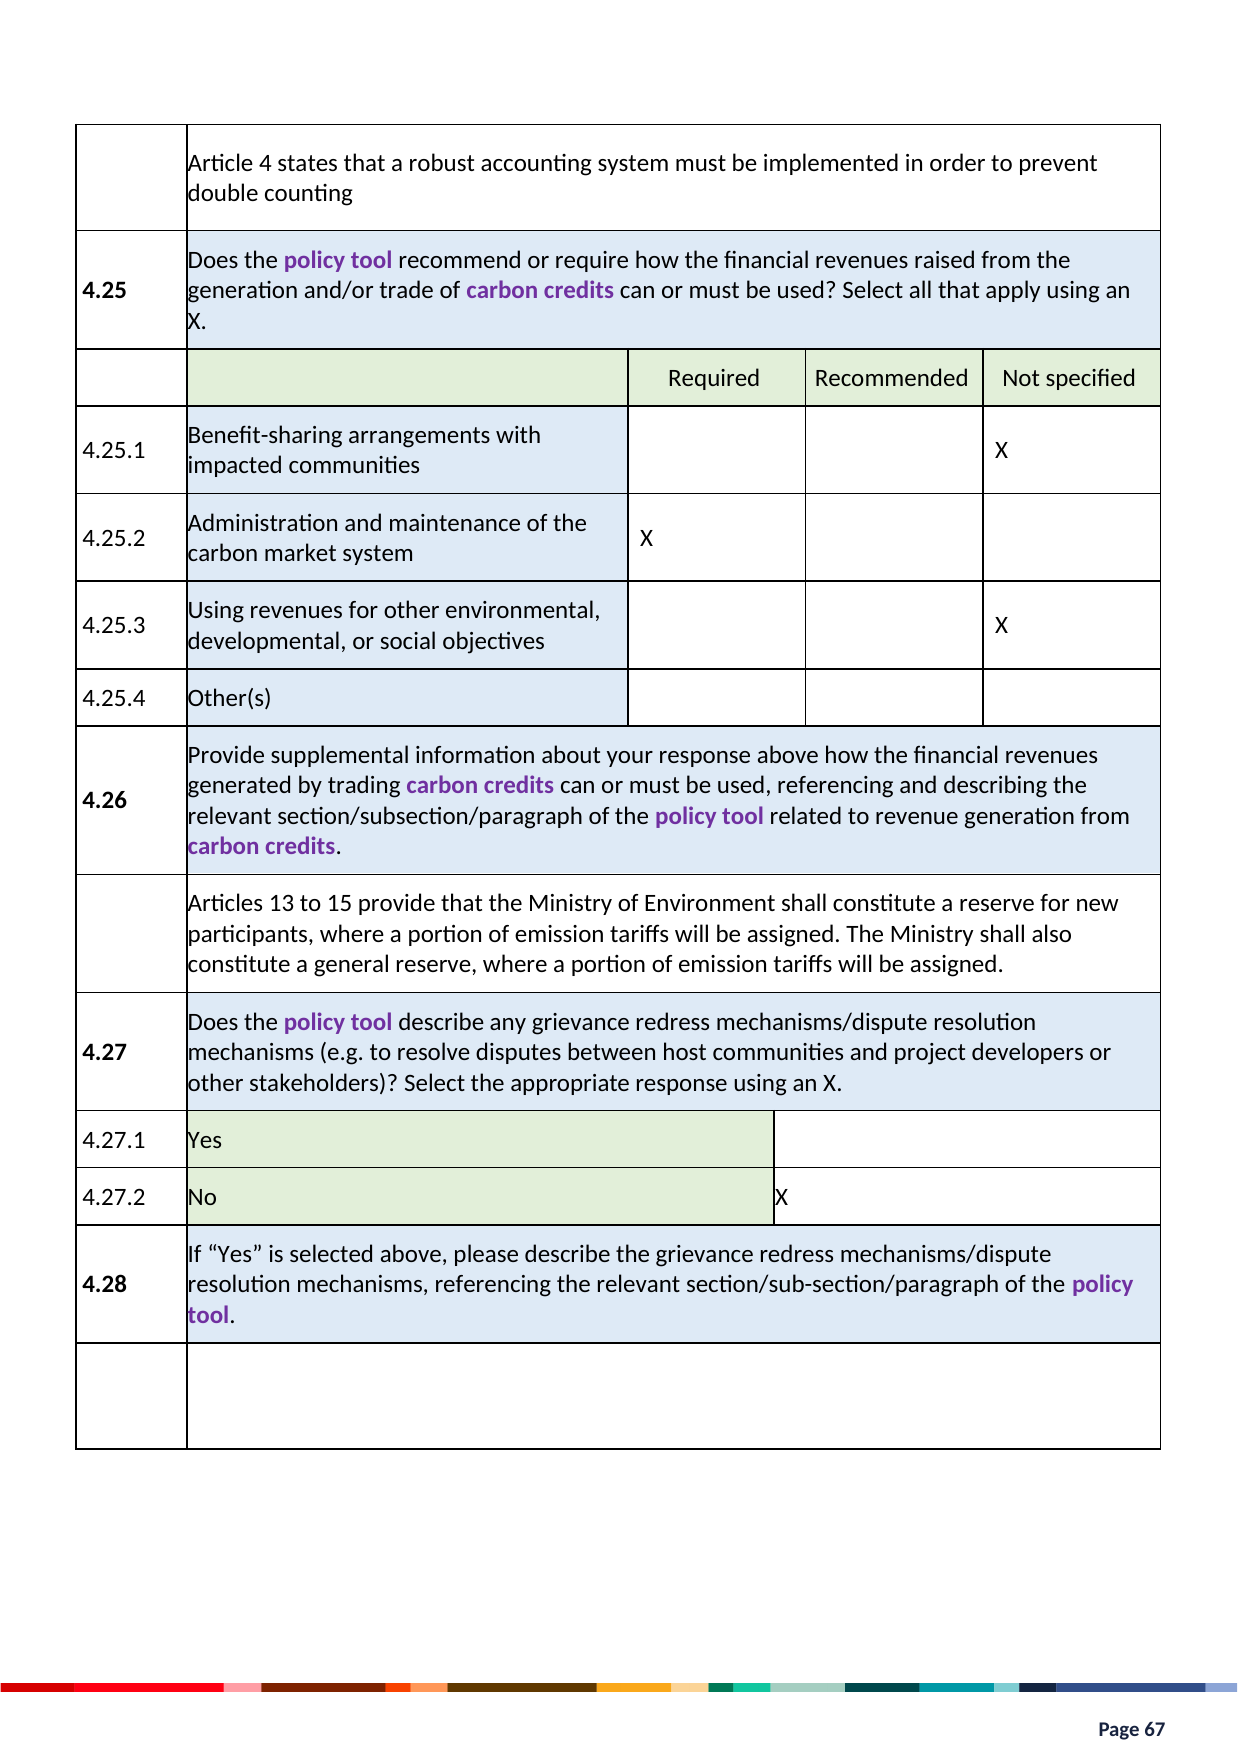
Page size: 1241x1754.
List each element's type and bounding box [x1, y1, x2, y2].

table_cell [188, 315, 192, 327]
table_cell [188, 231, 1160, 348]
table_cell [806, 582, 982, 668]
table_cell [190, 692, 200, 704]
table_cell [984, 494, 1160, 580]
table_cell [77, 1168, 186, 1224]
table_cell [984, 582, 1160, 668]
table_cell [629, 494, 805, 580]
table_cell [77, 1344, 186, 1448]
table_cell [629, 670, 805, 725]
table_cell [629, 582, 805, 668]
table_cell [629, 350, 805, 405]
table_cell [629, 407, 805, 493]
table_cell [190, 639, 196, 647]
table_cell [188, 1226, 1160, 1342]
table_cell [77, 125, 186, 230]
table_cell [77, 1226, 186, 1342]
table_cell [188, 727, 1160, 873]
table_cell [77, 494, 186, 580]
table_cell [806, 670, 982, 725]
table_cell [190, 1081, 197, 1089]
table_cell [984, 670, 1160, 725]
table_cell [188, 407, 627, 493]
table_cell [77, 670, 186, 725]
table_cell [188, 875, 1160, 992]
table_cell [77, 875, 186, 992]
picture [0, 1683, 1236, 1692]
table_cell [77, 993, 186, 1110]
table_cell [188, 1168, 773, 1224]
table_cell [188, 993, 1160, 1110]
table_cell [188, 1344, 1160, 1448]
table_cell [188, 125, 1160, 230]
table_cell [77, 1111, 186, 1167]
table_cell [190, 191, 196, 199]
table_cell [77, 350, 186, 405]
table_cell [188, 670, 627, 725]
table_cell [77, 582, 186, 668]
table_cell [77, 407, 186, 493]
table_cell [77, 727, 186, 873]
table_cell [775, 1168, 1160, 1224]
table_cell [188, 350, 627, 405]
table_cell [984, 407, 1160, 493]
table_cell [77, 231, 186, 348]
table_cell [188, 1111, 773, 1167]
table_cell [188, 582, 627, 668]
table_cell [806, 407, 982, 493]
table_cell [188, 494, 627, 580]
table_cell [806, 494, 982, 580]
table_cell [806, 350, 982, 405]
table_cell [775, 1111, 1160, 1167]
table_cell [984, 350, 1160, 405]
